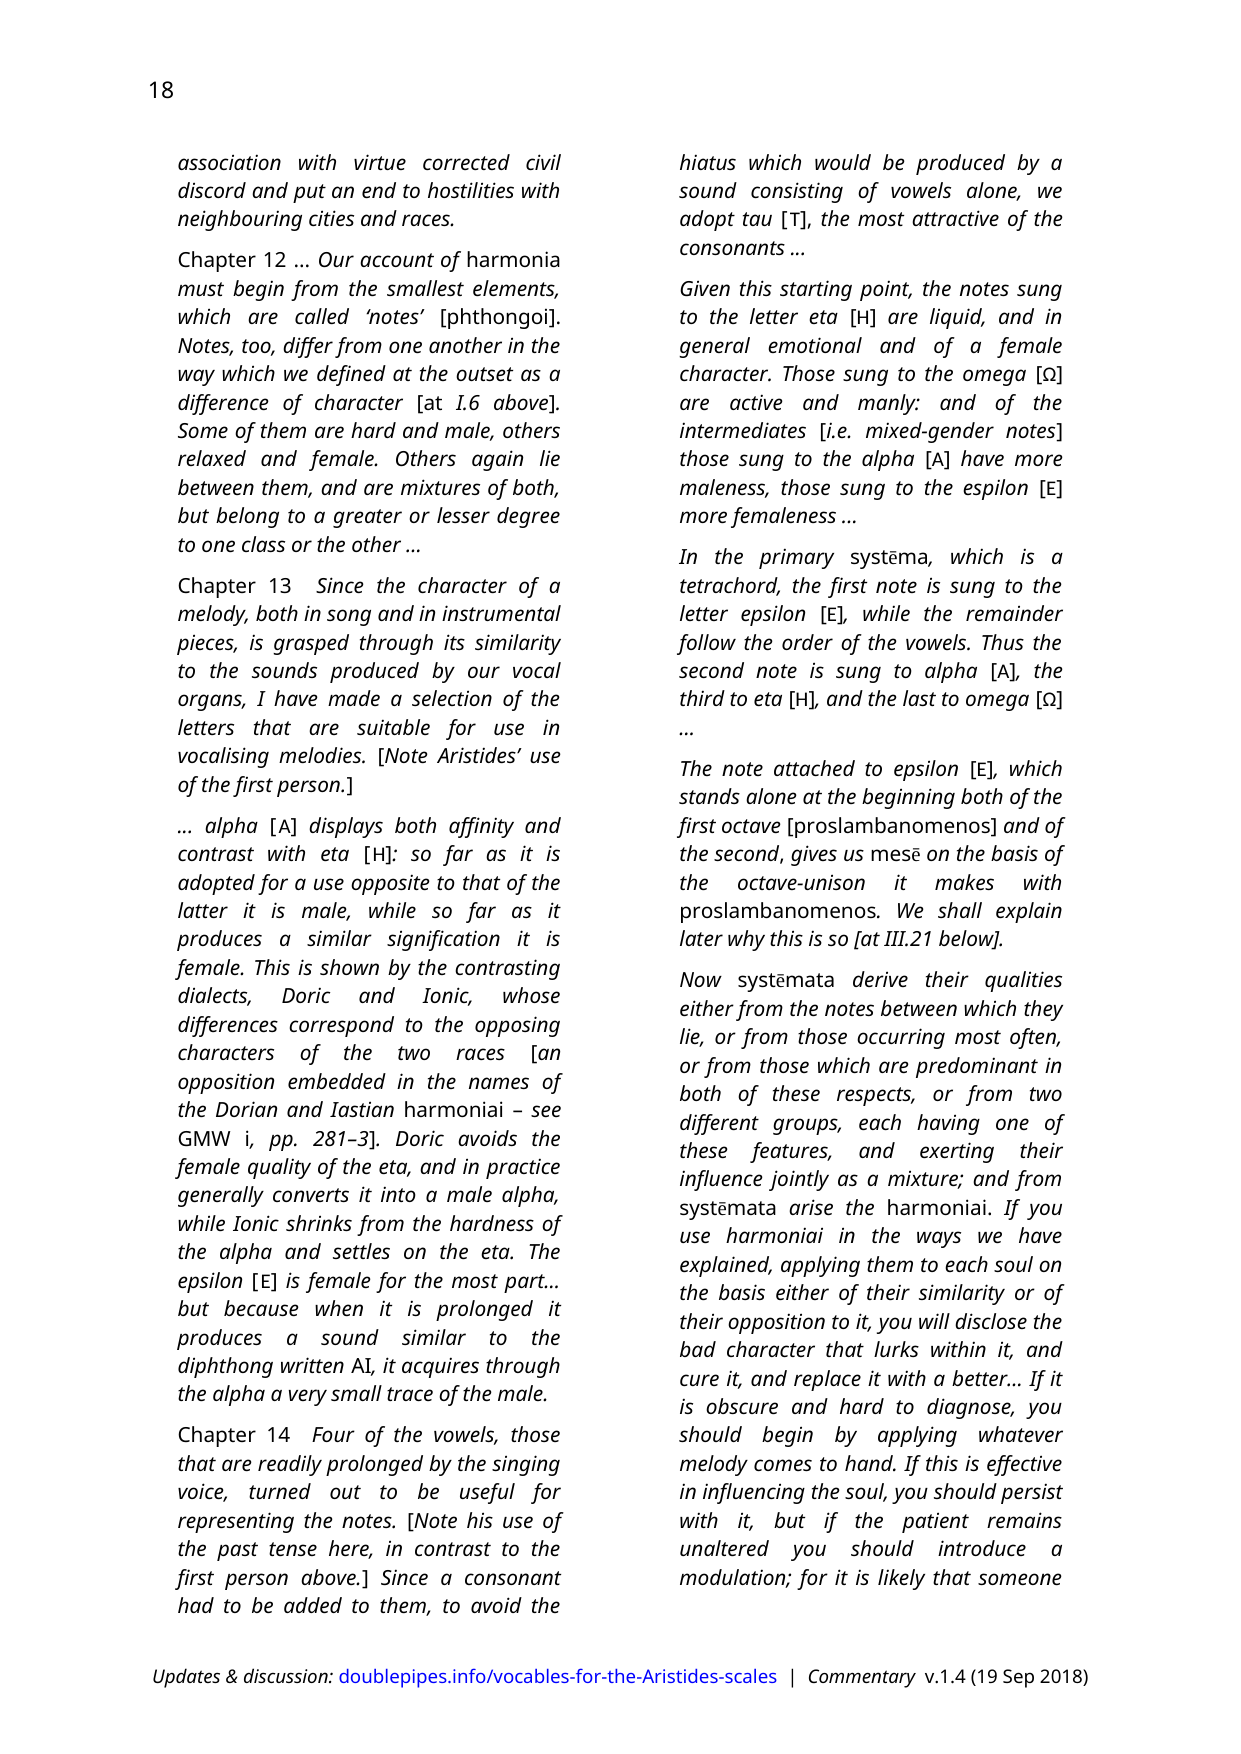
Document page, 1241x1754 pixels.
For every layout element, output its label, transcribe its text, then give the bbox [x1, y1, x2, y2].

text Chapter 13 Since the character of a melody, both in song and in instrumental pieces, is grasped through its similarity to the sounds produced by our vocal organs, I have made a selection of the letters that are suitable for use in vocalising melodies. [Note Aristides’ use of the first person.] [177, 571, 561, 798]
text Chapter 14 Four of the vowels, those that are readily prolonged by the singing voice, turned out to be useful for representing the notes. [Note his use of the past tense here, in contrast to the first person above.] Since a consonant had to be added to them, to avoid the hiatus which would be produced by a sound consisting of vowels alone, we adopt tau [Τ], the most attractive of the consonants ... [177, 1421, 561, 1619]
text The note attached to epsilon [Ε], which stands alone at the beginning both of the first octave [proslambanomenos] and of the second, gives us mesē on the basis of the octave-unison it makes with proslambanomenos. We shall explain later why this is so [at III.21 below]. [679, 754, 1063, 953]
text ... alpha [A] displays both affinity and contrast with eta [Η]: so far as it is adopted for a use opposite to that of the latter it is male, while so far as it produces a similar signification it is female. This is shown by the contrasting dialects, Doric and Ionic, whose differences correspond to the opposing characters of the two races [an opposition embedded in the names of the Dorian and Iastian harmoniai – see GMW i, pp. 281–3]. Doric avoids the female quality of the eta, and in practice generally converts it into a male alpha, while Ionic shrinks from the hardness of the alpha and settles on the eta. The epsilon [Ε] is female for the most part... but because when it is prolonged it produces a sound similar to the diphthong written AI, it acquires through the alpha a very small trace of the male. [177, 811, 561, 1408]
text Given this starting point, the notes sung to the letter eta [Η] are liquid, and in general emotional and of a female character. Those sung to the omega [Ω] are active and manly: and of the intermediates [i.e. mixed-gender notes] those sung to the alpha [Α] have more maleness, those sung to the espilon [E] more femaleness ... [679, 274, 1063, 530]
text In the primary systēma, which is a tetrachord, the first note is sung to the letter epsilon [Ε], while the remainder follow the order of the vowels. Thus the second note is sung to alpha [Α], the third to eta [Η], and the last to omega [Ω] ... [679, 542, 1063, 741]
text Chapter 12 ... Our account of harmonia must begin from the smallest elements, which are called ‘notes’ [phthongoi]. Notes, too, differ from one another in the way which we defined at the outset as a difference of character [at I.6 above]. Some of them are hard and male, others relaxed and female. Others again lie between them, and are mixtures of both, but belong to a greater or lesser degree to one class or the other ... [177, 246, 561, 558]
text Chapter 14 Four of the vowels, those that are readily prolonged by the singing voice, turned out to be useful for representing the notes. [Note his use of the past tense here, in contrast to the first person above.] Since a consonant had to be added to them, to avoid the hiatus which would be produced by a sound consisting of vowels alone, we adopt tau [Τ], the most attractive of the consonants ... [679, 148, 1063, 261]
